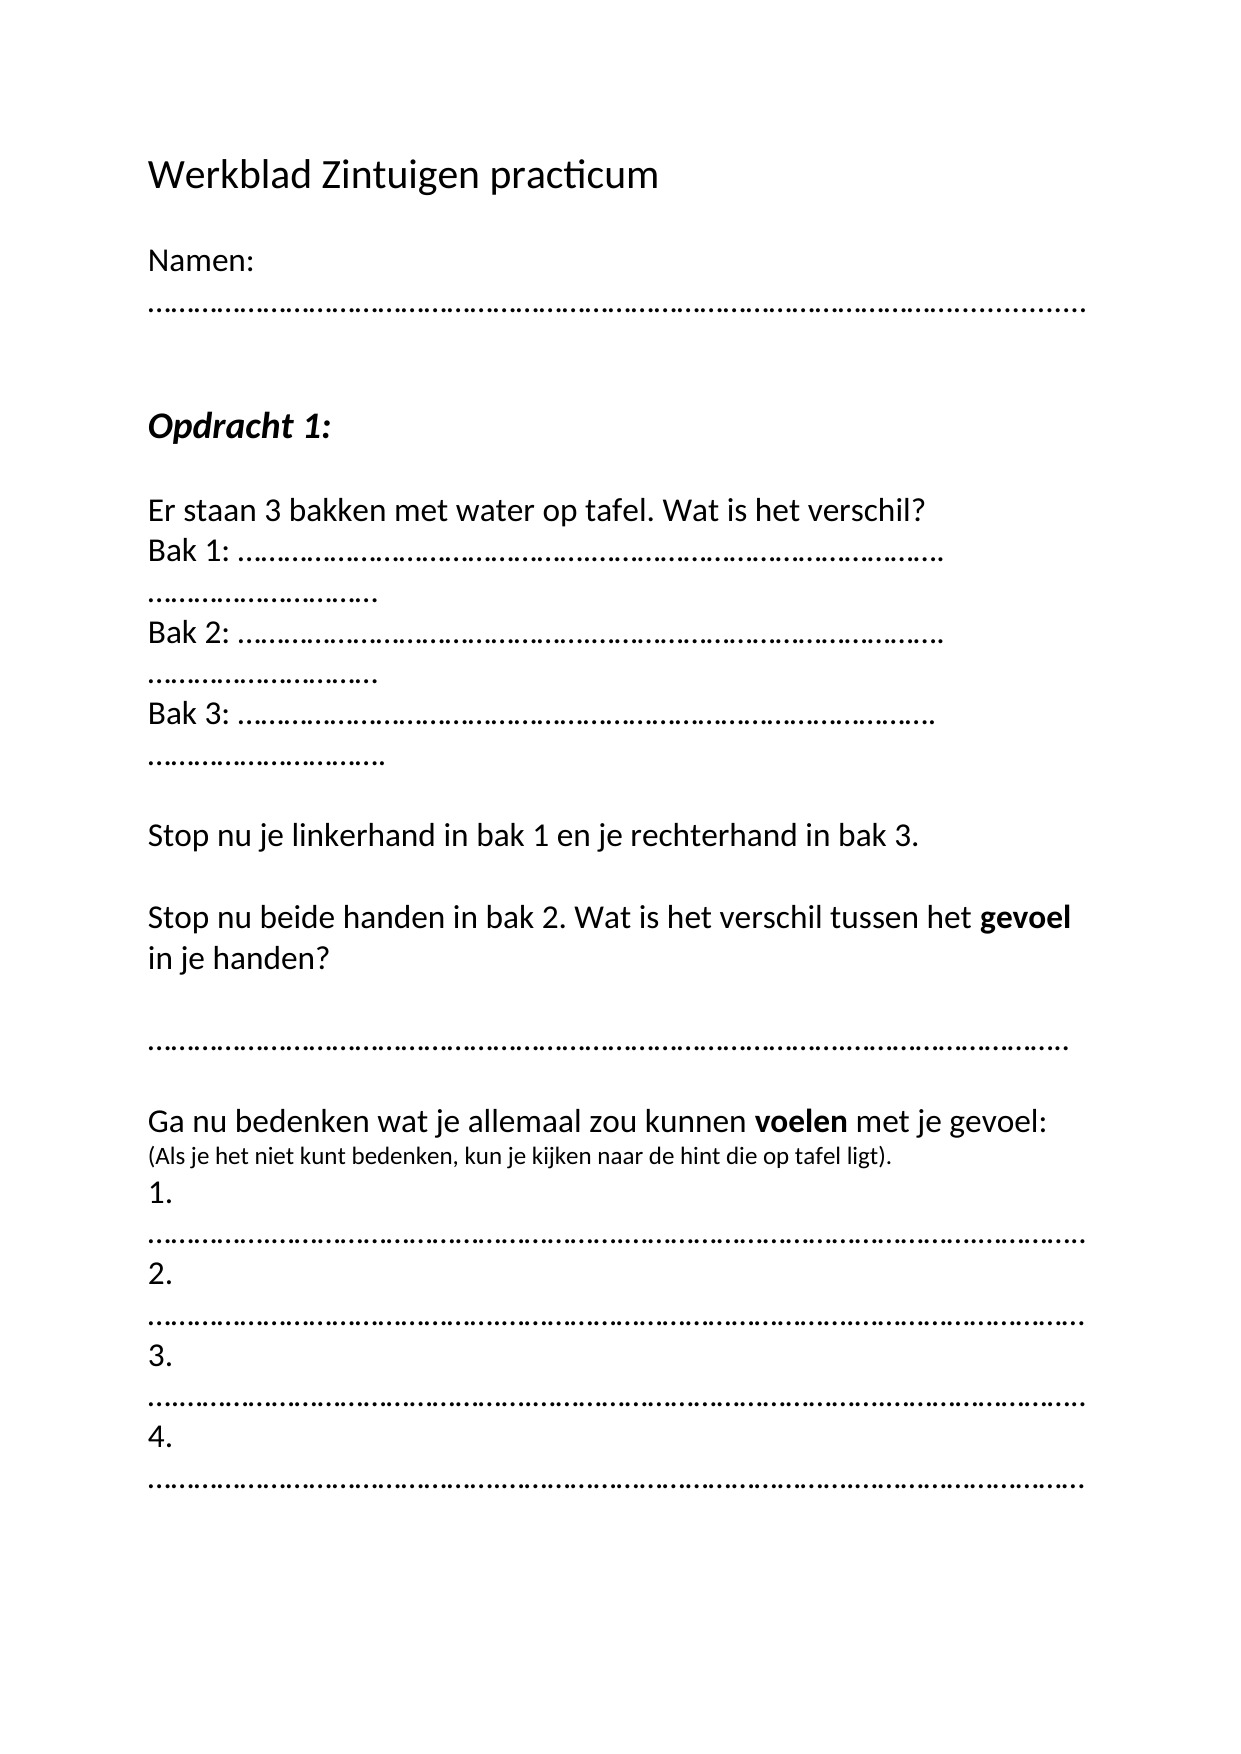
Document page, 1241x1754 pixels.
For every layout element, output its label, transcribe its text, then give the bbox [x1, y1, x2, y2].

text 4. [148, 1415, 1093, 1456]
text Werkblad Zintuigen practicum [148, 148, 1093, 198]
text …………….……………………………………….……………………………………….………….. [148, 1212, 1093, 1252]
text Opdracht 1: [148, 402, 1093, 448]
text Bak 1: ……………………………………….……………………………………….………………………… [148, 529, 1093, 611]
text 2. ……………………………………….……………………………………….………………………… [148, 1252, 1093, 1334]
text Stop nu beide handen in bak 2. Wat is het verschil tussen het gevoel in je handen? [148, 896, 1093, 977]
text Stop nu je linkerhand in bak 1 en je rechterhand in bak 3. [148, 814, 1093, 855]
text Bak 2: ……………………………………….……………………………………….………………………… [148, 611, 1093, 692]
text Er staan 3 bakken met water op tafel. Wat is het verschil? [148, 489, 1093, 529]
text ……………………………………….……………………………………….………………………… [148, 1456, 1093, 1497]
text 1. [148, 1171, 1093, 1212]
text 3. [148, 1334, 1093, 1374]
text Ga nu bedenken wat je allemaal zou kunnen voelen met je gevoel: (Als je het niet kunt bedenken, kun je kijken naar de hint die op tafel ligt). [148, 1099, 1093, 1171]
text ……………………………………………………………………………….……………………….. [148, 1018, 1093, 1059]
text ….……………………………………….……………………………………….…………………….. [148, 1374, 1093, 1415]
text Namen: ……………………………………………………………………………………………................ [148, 239, 1093, 321]
text Bak 3: ……………………………………………………………………………….…………………………. [148, 692, 1093, 774]
